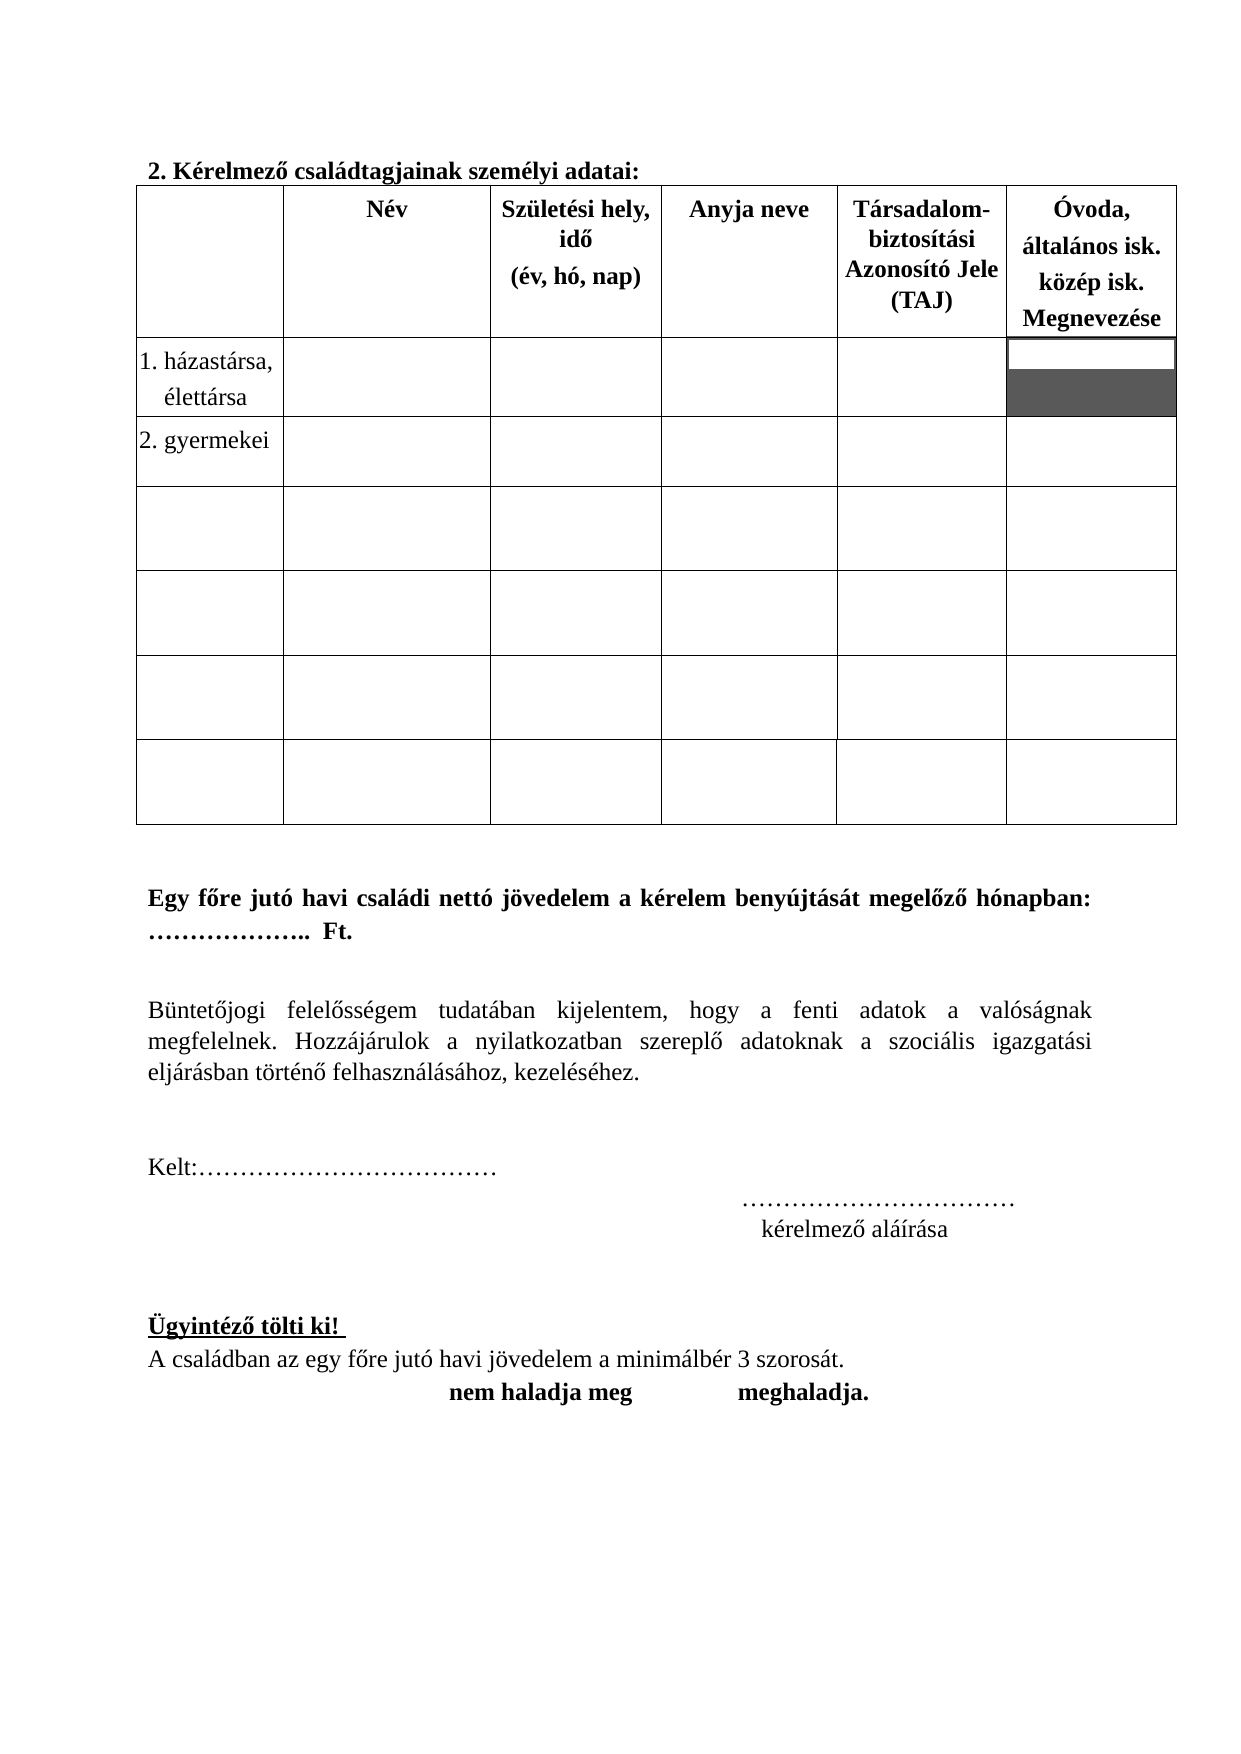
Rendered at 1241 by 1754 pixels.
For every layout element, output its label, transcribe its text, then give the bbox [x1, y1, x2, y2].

text Egy főre jutó havi családi nettó jövedelem a kérelem benyújtását megelőző hónapban: ……………….. Ft. [148, 883, 1093, 945]
table_cell [662, 740, 836, 824]
table_header Születési hely, idő (év, hó, nap) [491, 186, 661, 336]
table_cell [137, 571, 283, 655]
table_cell [1007, 487, 1176, 570]
table_cell [284, 571, 490, 655]
text nem haladja meg meghaladja. [369, 1377, 1093, 1406]
table_cell [284, 487, 490, 570]
table_cell [838, 656, 1006, 739]
table_cell [662, 656, 837, 739]
table_cell [838, 417, 1006, 486]
table_cell [491, 338, 661, 416]
table_header [137, 186, 283, 336]
table_cell [838, 338, 1006, 416]
table_cell [284, 417, 490, 486]
text 2. Kérelmező családtagjainak személyi adatai: [148, 156, 1093, 185]
text …………………………… [195, 1183, 1093, 1212]
table_cell [662, 417, 837, 486]
text Ügyintéző tölti ki! [148, 1311, 1093, 1340]
table_cell [491, 571, 661, 655]
table_cell [137, 487, 283, 570]
table_cell [662, 487, 837, 570]
table_cell [662, 571, 837, 655]
table_cell [837, 740, 1006, 824]
text A családban az egy főre jutó havi jövedelem a minimálbér 3 szorosát. [148, 1344, 1093, 1373]
table_header Társadalom-biztosítási Azonosító Jele (TAJ) [838, 186, 1006, 336]
table_cell [1007, 338, 1176, 416]
table_header Óvoda, általános isk. közép isk. Megnevezése [1007, 186, 1176, 336]
table_cell [491, 417, 661, 486]
table_cell [137, 656, 283, 739]
table_header Név [284, 186, 490, 336]
table_cell [284, 740, 490, 824]
table_cell [491, 656, 661, 739]
table_cell 1. házastársa, élettársa [137, 338, 283, 416]
text kérelmező aláírása [148, 1214, 1093, 1243]
table_cell [284, 656, 490, 739]
text Kelt:……………………………… [148, 1152, 1093, 1181]
table_cell [137, 740, 283, 824]
table_header Anyja neve [662, 186, 837, 336]
table_cell 2. gyermekei [137, 417, 283, 486]
table_cell [491, 487, 661, 570]
table_cell [1007, 417, 1176, 486]
table_cell [491, 740, 661, 824]
table_cell [1007, 571, 1176, 655]
text Büntetőjogi felelősségem tudatában kijelentem, hogy a fenti adatok a valóságnak megfelelnek. Hozzájárulok a nyilatkozatban szereplő adatoknak a szociális igazgatási eljárásban történő felhasználásához, kezeléséhez. [148, 995, 1093, 1086]
table_cell [1007, 740, 1176, 824]
table_cell [284, 338, 490, 416]
table_cell [662, 338, 837, 416]
table_cell [1007, 656, 1176, 739]
table_cell [838, 487, 1006, 570]
table_cell [838, 571, 1006, 655]
